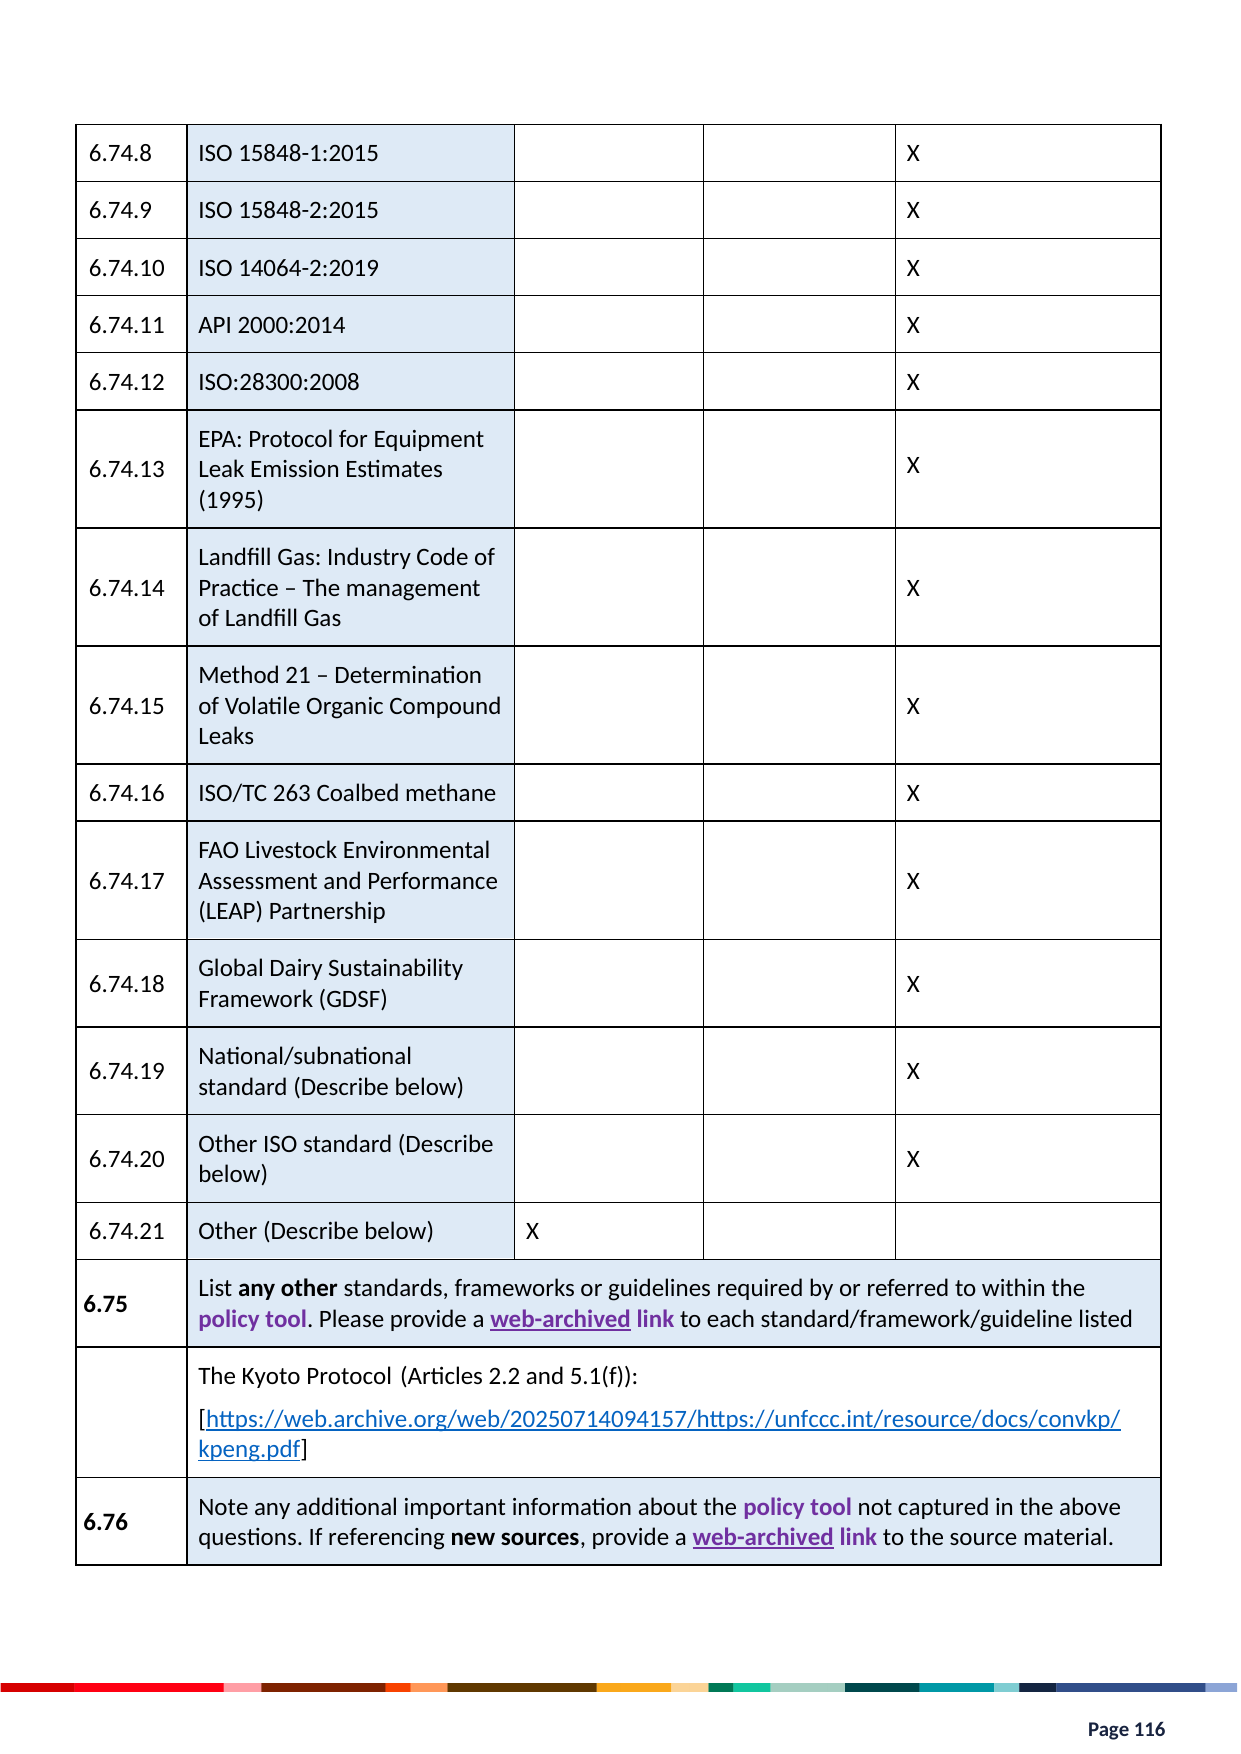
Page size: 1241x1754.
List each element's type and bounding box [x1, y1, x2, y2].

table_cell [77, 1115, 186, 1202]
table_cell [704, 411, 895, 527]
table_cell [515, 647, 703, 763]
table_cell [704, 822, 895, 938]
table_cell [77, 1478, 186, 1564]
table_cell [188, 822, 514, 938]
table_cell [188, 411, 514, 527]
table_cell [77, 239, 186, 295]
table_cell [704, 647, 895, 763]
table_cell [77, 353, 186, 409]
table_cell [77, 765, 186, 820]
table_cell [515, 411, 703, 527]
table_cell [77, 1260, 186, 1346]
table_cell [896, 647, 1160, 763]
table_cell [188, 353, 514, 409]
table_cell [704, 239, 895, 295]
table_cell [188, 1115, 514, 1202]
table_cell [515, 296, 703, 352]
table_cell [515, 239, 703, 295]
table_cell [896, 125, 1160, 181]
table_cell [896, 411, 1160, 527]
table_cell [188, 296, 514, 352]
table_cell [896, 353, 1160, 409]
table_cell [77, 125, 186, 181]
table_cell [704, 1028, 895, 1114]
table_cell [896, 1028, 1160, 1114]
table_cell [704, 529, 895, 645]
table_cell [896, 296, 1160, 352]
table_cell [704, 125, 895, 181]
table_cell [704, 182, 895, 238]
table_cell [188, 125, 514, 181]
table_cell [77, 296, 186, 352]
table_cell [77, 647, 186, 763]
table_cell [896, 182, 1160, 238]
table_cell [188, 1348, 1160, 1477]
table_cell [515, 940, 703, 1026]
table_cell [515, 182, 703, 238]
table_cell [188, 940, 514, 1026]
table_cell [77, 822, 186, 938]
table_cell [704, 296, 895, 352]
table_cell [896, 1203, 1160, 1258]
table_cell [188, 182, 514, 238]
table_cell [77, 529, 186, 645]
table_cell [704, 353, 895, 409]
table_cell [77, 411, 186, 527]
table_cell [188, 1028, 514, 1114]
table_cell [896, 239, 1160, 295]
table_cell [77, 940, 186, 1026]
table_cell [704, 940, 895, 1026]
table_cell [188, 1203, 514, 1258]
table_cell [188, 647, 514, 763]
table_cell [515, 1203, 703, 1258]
picture [0, 1683, 1236, 1692]
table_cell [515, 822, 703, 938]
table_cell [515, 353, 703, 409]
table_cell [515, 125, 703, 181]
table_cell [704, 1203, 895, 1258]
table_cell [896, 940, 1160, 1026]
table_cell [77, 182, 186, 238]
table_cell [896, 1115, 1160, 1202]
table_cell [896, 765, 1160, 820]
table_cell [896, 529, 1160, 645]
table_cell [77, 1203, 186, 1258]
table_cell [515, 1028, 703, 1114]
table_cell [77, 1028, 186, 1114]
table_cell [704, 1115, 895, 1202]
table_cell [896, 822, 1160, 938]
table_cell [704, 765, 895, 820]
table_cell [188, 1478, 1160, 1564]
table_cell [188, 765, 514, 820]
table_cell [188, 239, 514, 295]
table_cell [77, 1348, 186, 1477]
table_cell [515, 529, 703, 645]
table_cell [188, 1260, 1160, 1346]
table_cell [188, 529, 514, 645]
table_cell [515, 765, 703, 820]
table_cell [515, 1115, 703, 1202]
